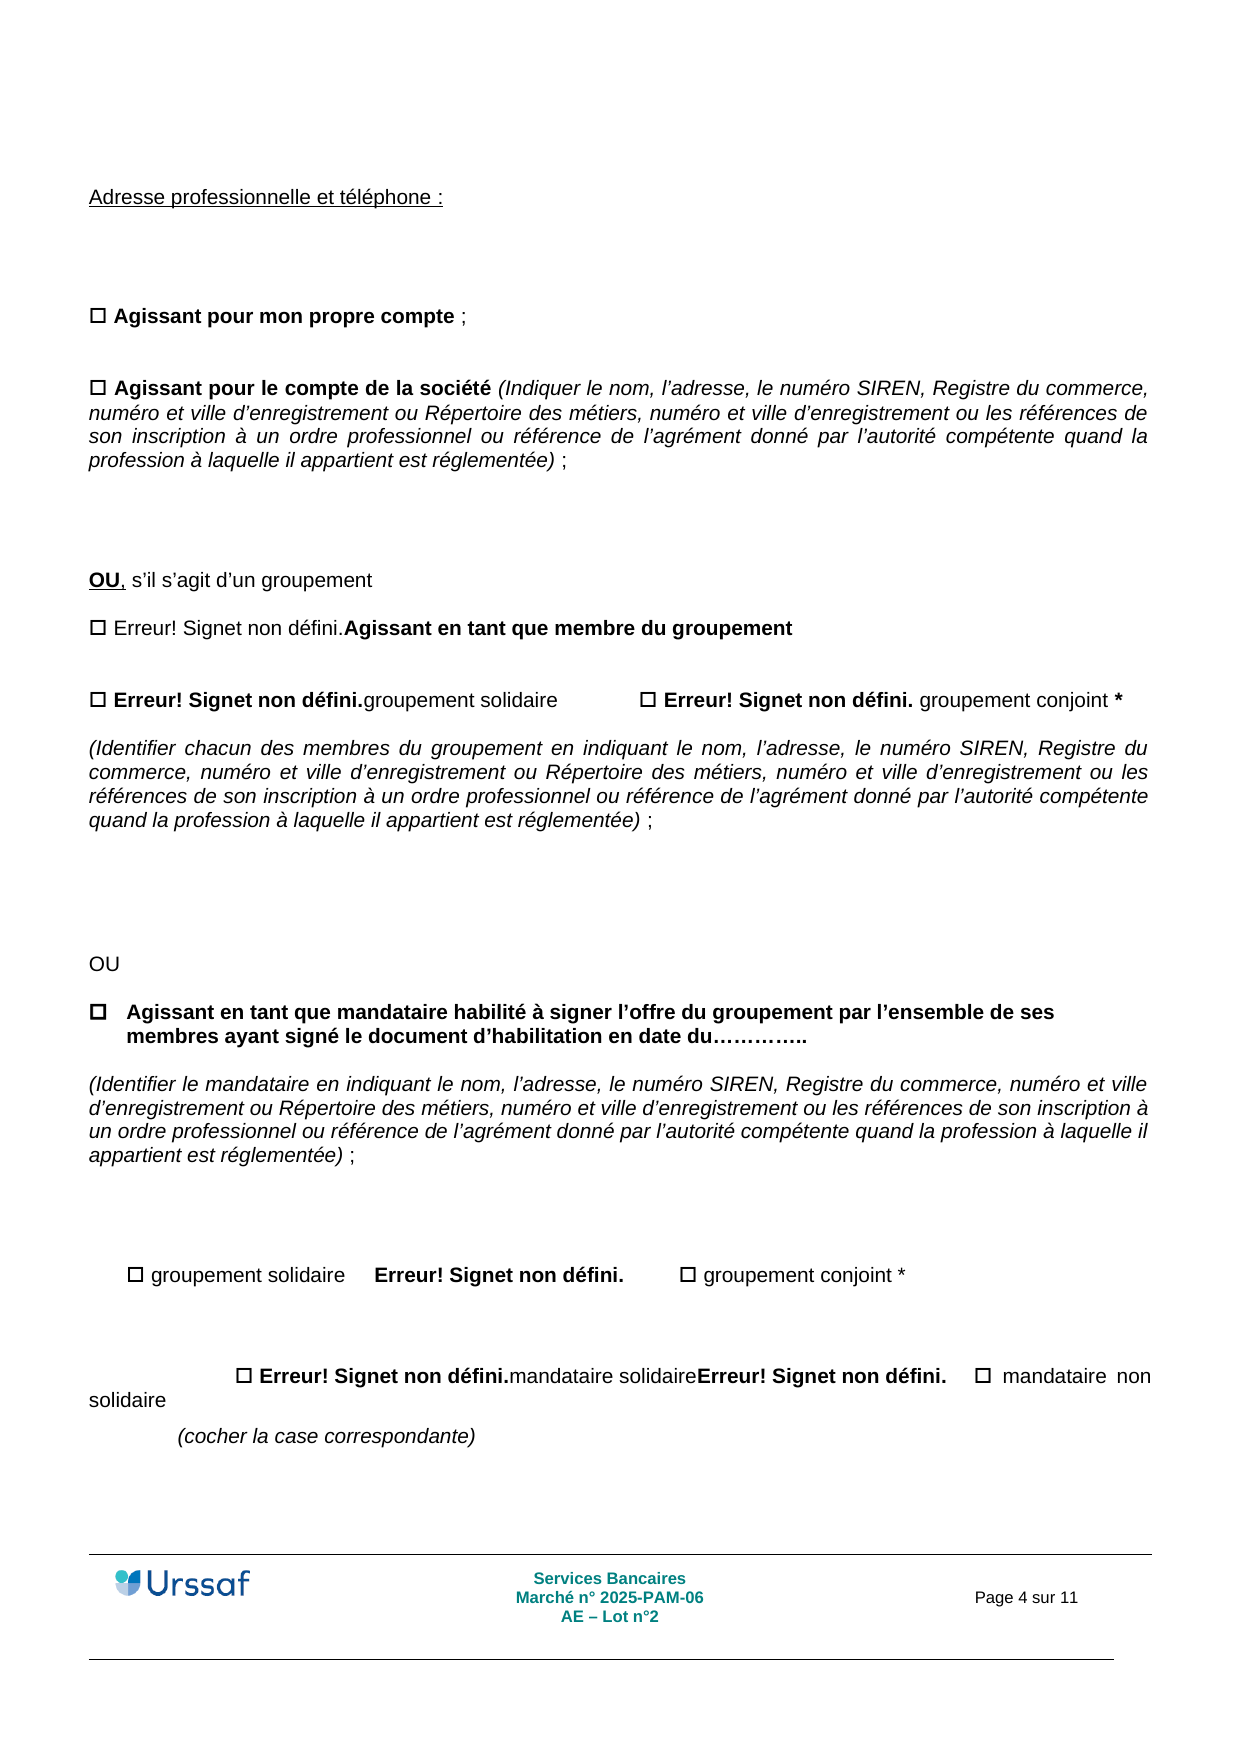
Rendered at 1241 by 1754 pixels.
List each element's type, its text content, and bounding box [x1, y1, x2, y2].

text (cocher la case correspondante) [177, 1424, 1152, 1448]
text OU [89, 952, 1152, 976]
text Adresse professionnelle et téléphone : [89, 184, 1152, 208]
text Agissant pour mon propre compte ; [89, 304, 1152, 328]
text (Identifier le mandataire en indiquant le nom, l’adresse, le numéro SIREN, Registre du commerce, numéro et ville d’enregistrement ou Répertoire des métiers, numéro et ville d’enregistrement ou les références de son inscription à un ordre professionnel ou référence de l’agrément donné par l’autorité compétente quand la profession à laquelle il appartient est réglementée) ; [89, 1071, 1152, 1167]
text Erreur! Signet non défini.mandataire solidaireErreur! Signet non défini. mandataire non solidaire [89, 1364, 1152, 1412]
text groupement solidaire Erreur! Signet non défini. groupement conjoint * [126, 1263, 1152, 1287]
text OU, s’il s’agit d’un groupement [89, 568, 1152, 592]
picture [109, 1561, 260, 1609]
text (Identifier chacun des membres du groupement en indiquant le nom, l’adresse, le numéro SIREN, Registre du commerce, numéro et ville d’enregistrement ou Répertoire des métiers, numéro et ville d’enregistrement ou les références de son inscription à un ordre professionnel ou référence de l’agrément donné par l’autorité compétente quand la profession à laquelle il appartient est réglementée) ; [89, 736, 1152, 832]
text Erreur! Signet non défini.groupement solidaire Erreur! Signet non défini. groupement conjoint * [89, 688, 1152, 712]
text Erreur! Signet non défini.Agissant en tant que membre du groupement [89, 616, 1152, 640]
text Agissant pour le compte de la société (Indiquer le nom, l’adresse, le numéro SIREN, Registre du commerce, numéro et ville d’enregistrement ou Répertoire des métiers, numéro et ville d’enregistrement ou les références de son inscription à un ordre professionnel ou référence de l’agrément donné par l’autorité compétente quand la profession à laquelle il appartient est réglementée) ; [89, 376, 1152, 472]
list Agissant en tant que mandataire habilité à signer l’offre du groupement par l’ensemble de ses membres ayant signé le document d’habilitation en date du………….. [89, 999, 1152, 1047]
